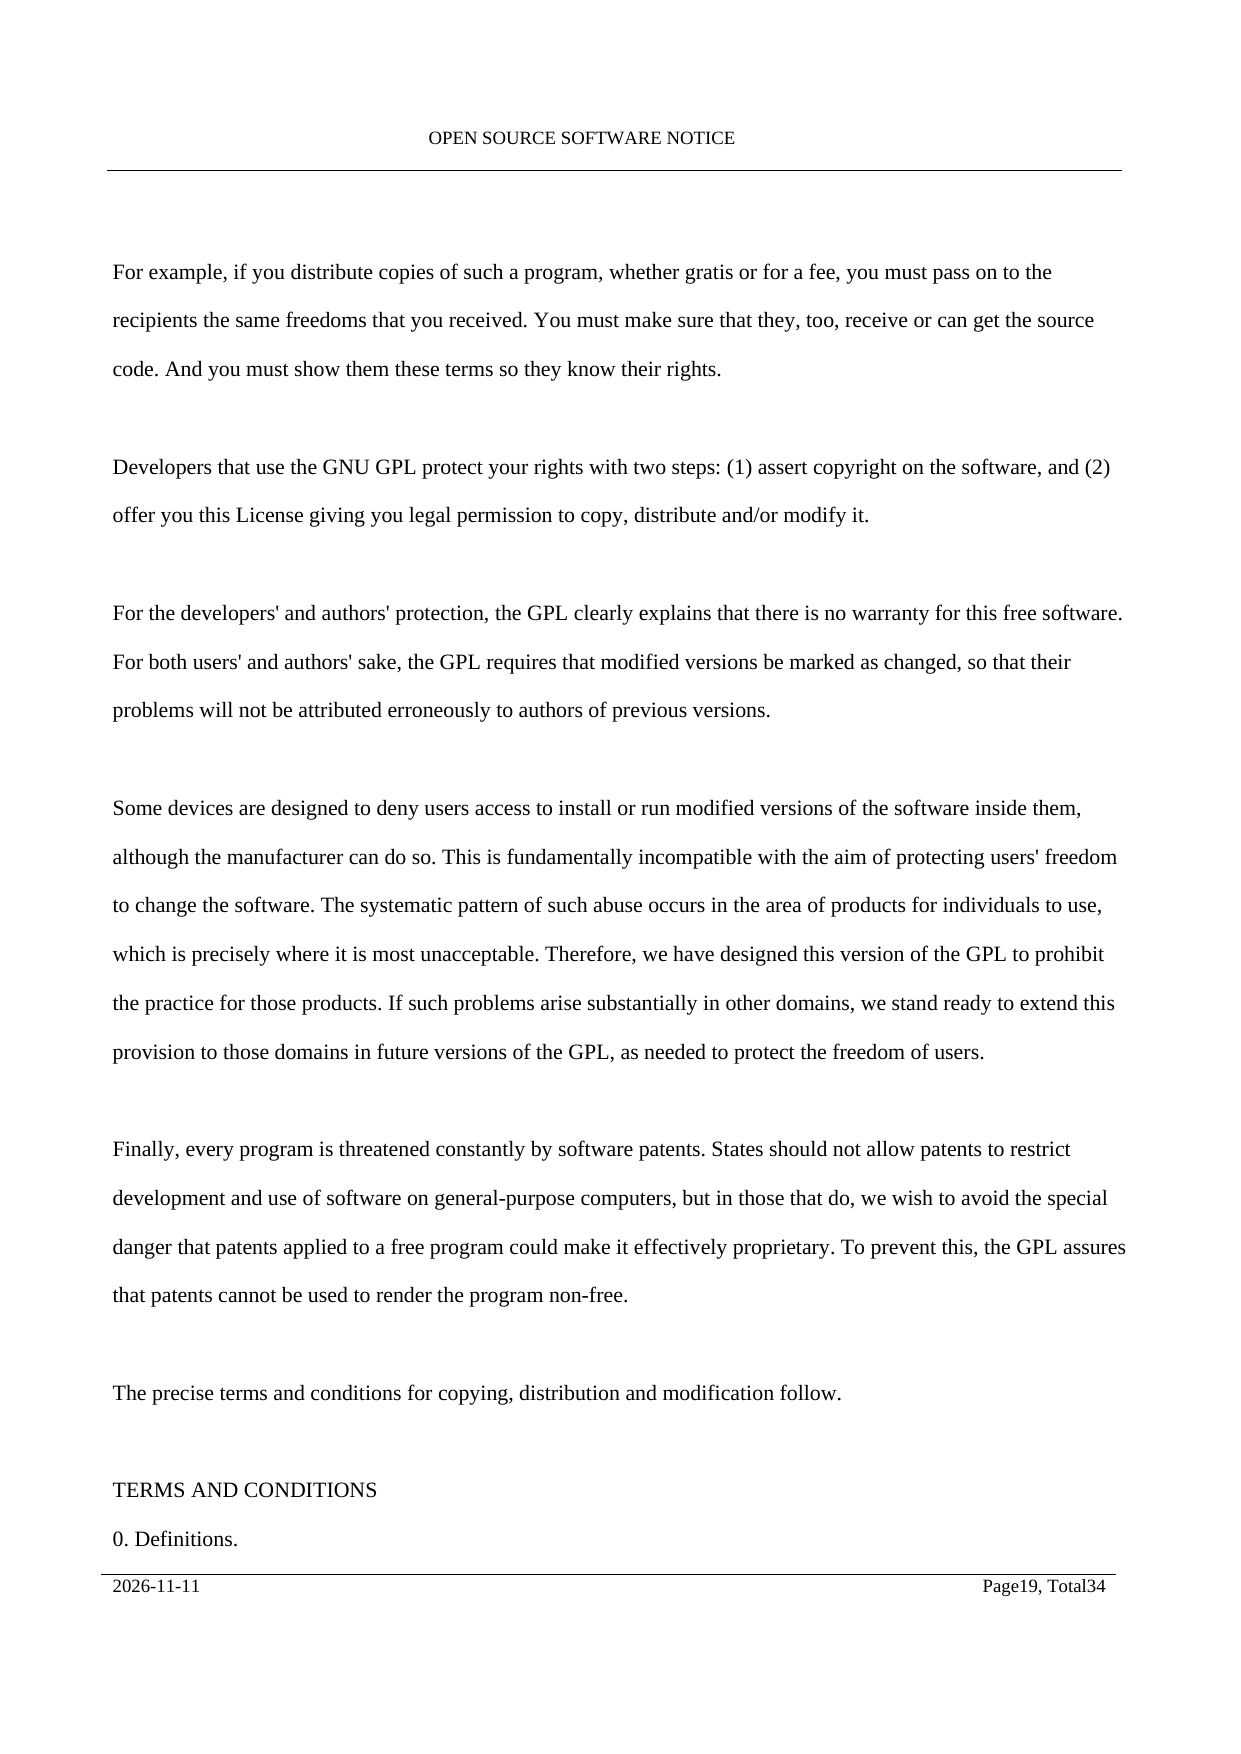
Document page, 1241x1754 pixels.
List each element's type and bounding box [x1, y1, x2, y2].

text [112, 206, 1128, 1555]
